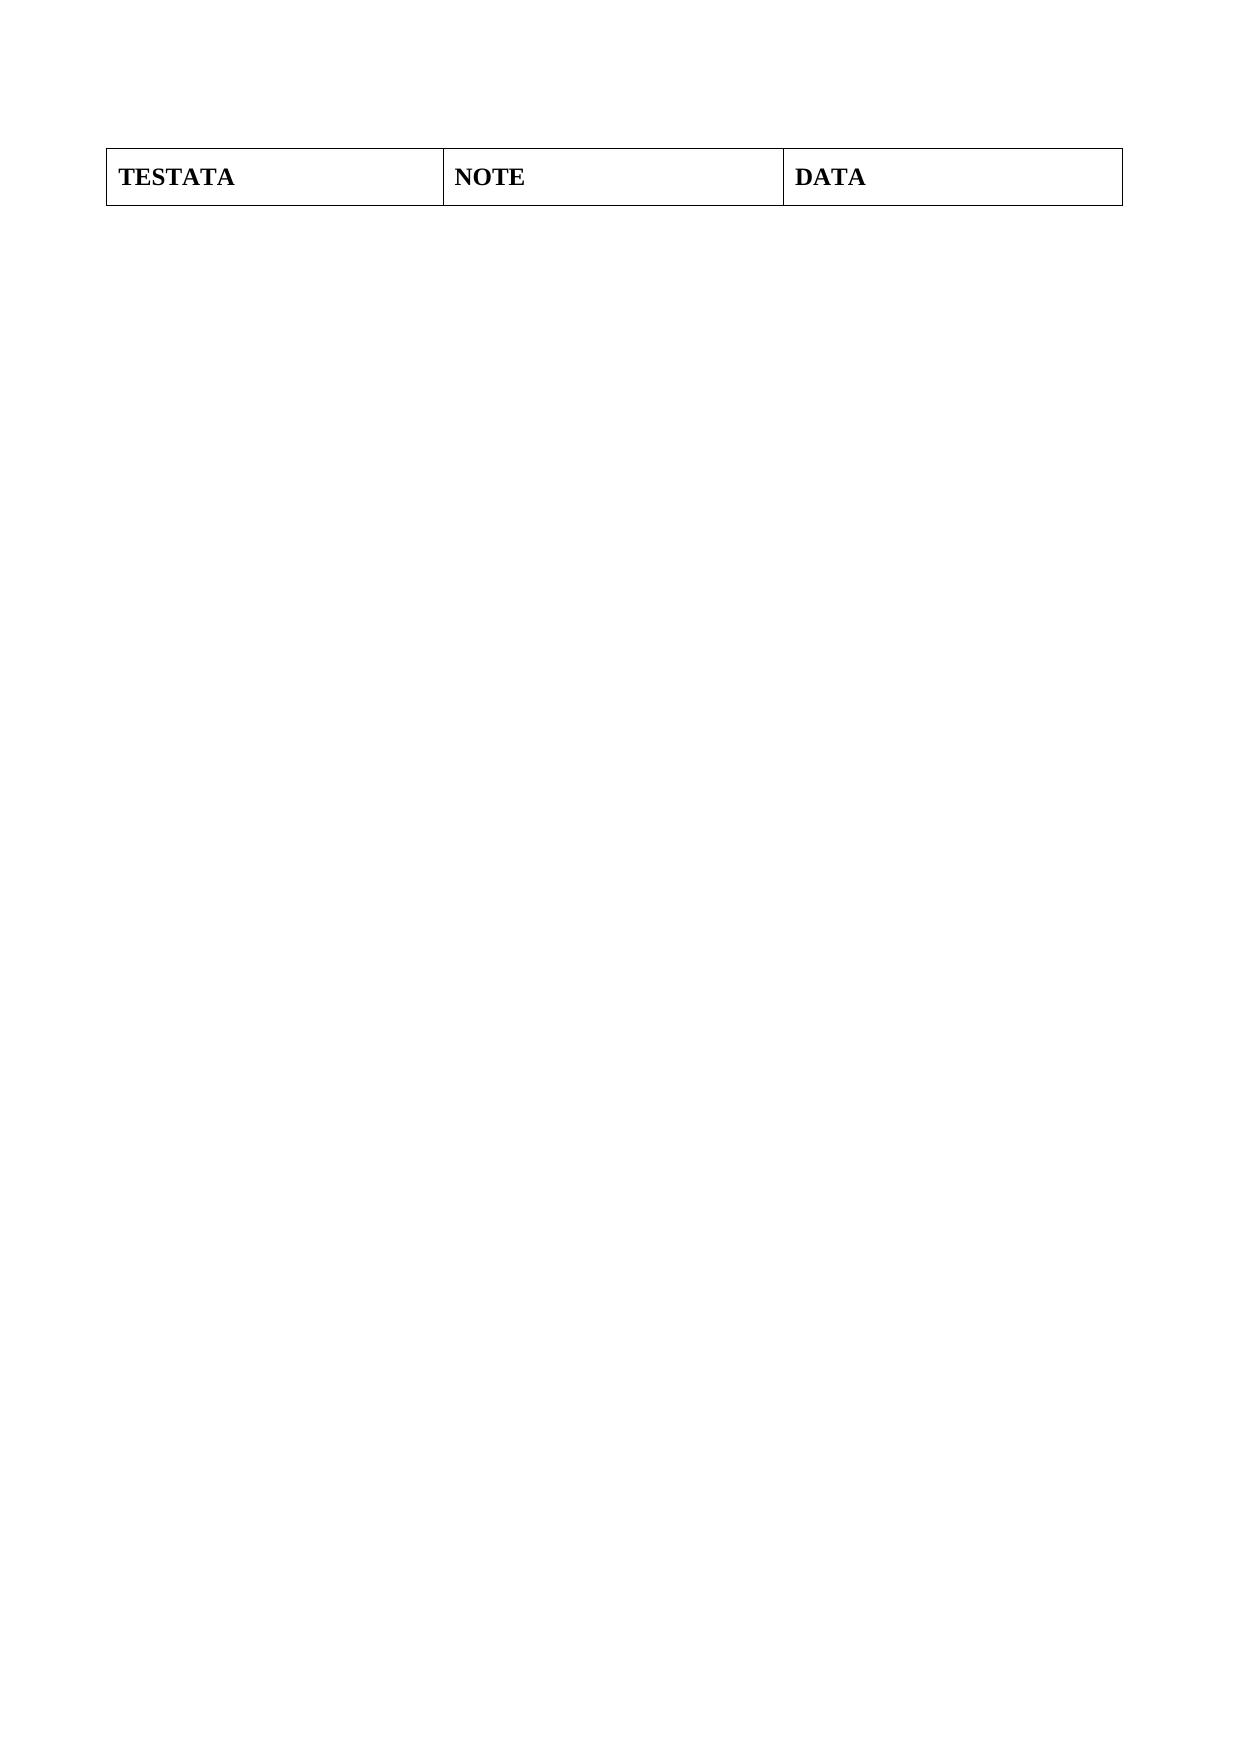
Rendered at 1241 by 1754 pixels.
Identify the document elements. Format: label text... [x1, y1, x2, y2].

table_header NOTE [444, 149, 783, 205]
table_header DATA [784, 149, 1122, 205]
table_header TESTATA [107, 149, 443, 205]
